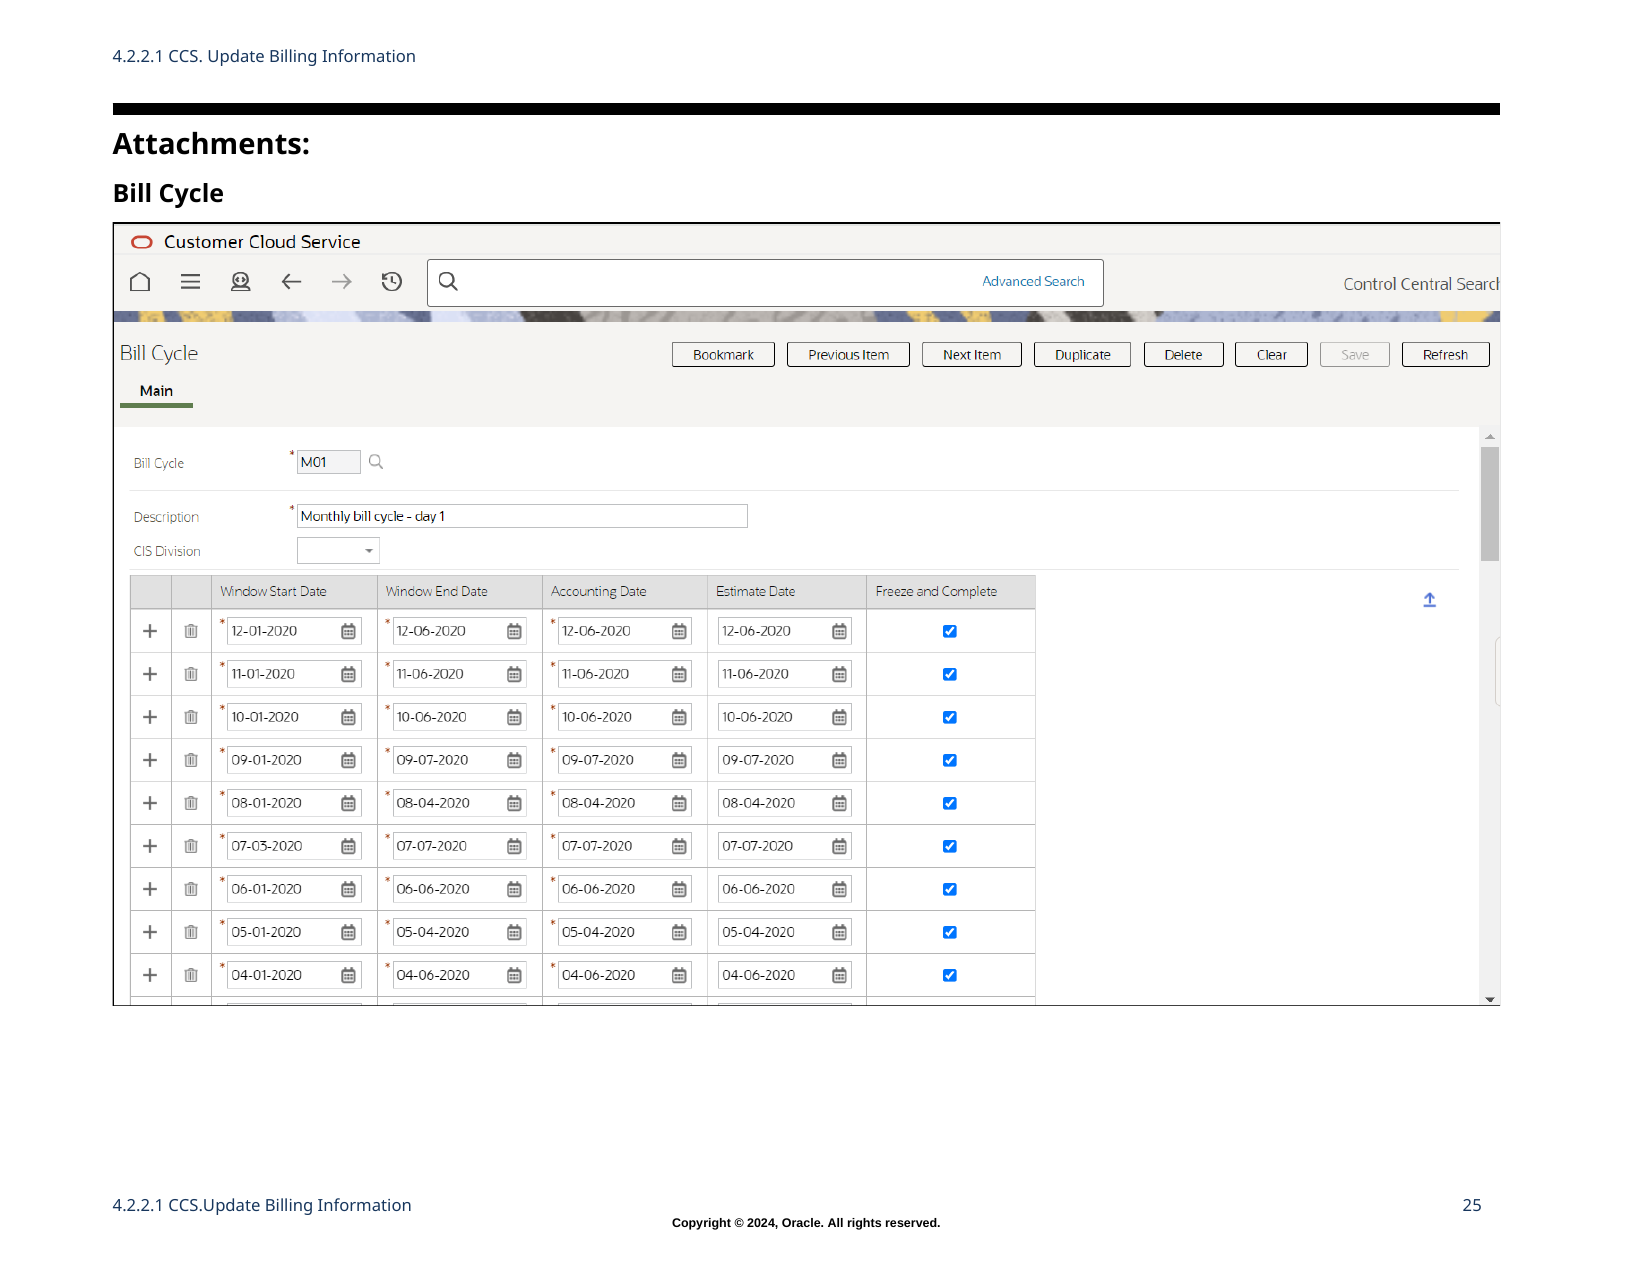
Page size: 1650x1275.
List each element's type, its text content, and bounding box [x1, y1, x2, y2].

subtitle Attachments: [112, 104, 1500, 163]
picture [112, 222, 1500, 1006]
subtitle Bill Cycle [112, 176, 1500, 210]
